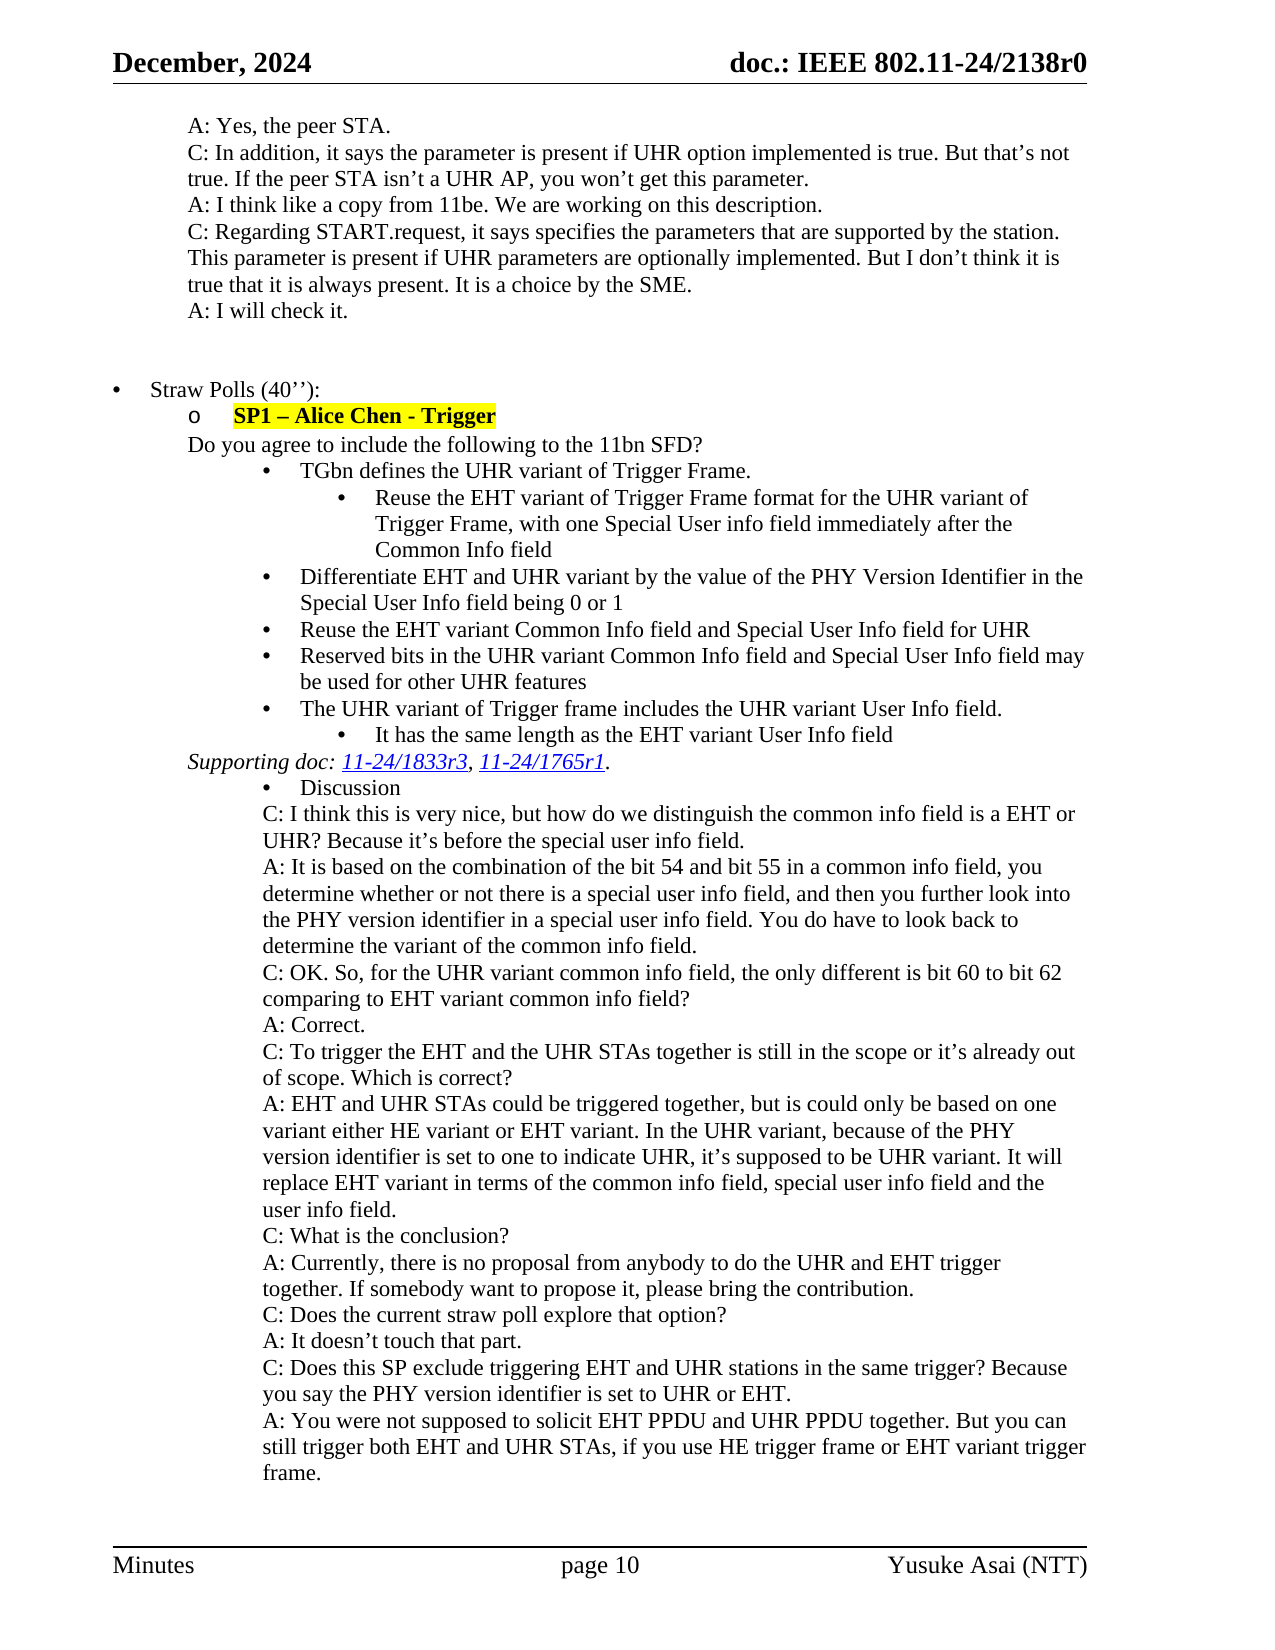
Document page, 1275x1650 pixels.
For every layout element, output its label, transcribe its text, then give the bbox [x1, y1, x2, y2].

list SP1 – Alice Chen - Trigger [187, 402, 1087, 431]
list Reuse the EHT variant Common Info field and Special User Info field for UHR [262, 616, 1087, 642]
list Straw Polls (40’’): [112, 376, 1087, 402]
text A: I think like a copy from 11be. We are working on this description. [187, 192, 1087, 218]
text C: OK. So, for the UHR variant common info field, the only different is bit 60 to bit 62 comparing to EHT variant common info field? [262, 959, 1087, 1011]
text A: You were not supposed to solicit EHT PPDU and UHR PPDU together. But you can still trigger both EHT and UHR STAs, if you use HE trigger frame or EHT variant trigger frame. [262, 1407, 1087, 1486]
text C: I think this is very nice, but how do we distinguish the common info field is a EHT or UHR? Because it’s before the special user info field. [262, 801, 1087, 853]
text A: Yes, the peer STA. [187, 112, 1087, 139]
text A: Currently, there is no proposal from anybody to do the UHR and EHT trigger together. If somebody want to propose it, please bring the contribution. [262, 1248, 1087, 1301]
list The UHR variant of Trigger frame includes the UHR variant User Info field. [262, 695, 1087, 721]
text A: It is based on the combination of the bit 54 and bit 55 in a common info field, you determine whether or not there is a special user info field, and then you further look into the PHY version identifier in a special user info field. You do have to look back to determine the variant of the common info field. [262, 853, 1087, 959]
list Differentiate EHT and UHR variant by the value of the PHY Version Identifier in the Special User Info field being 0 or 1 [262, 563, 1087, 616]
text A: EHT and UHR STAs could be triggered together, but is could only be based on one variant either HE variant or EHT variant. In the UHR variant, because of the PHY version identifier is set to one to indicate UHR, it’s supposed to be UHR variant. It will replace EHT variant in terms of the common info field, special user info field and the user info field. [262, 1090, 1087, 1222]
list Discussion [262, 774, 1087, 801]
list TGbn defines the UHR variant of Trigger Frame. [262, 457, 1087, 483]
list It has the same length as the EHT variant User Info field [337, 721, 1087, 748]
text C: In addition, it says the parameter is present if UHR option implemented is true. But that’s not true. If the peer STA isn’t a UHR AP, you won’t get this parameter. [187, 139, 1087, 192]
text Supporting doc: 11-24/1833r3, 11-24/1765r1. [187, 748, 1087, 774]
list Reserved bits in the UHR variant Common Info field and Special User Info field may be used for other UHR features [262, 642, 1087, 695]
text A: I will check it. [187, 297, 1087, 323]
text C: Does this SP exclude triggering EHT and UHR stations in the same trigger? Because you say the PHY version identifier is set to UHR or EHT. [262, 1354, 1087, 1407]
text A: It doesn’t touch that part. [262, 1328, 1087, 1354]
text Do you agree to include the following to the 11bn SFD? [187, 431, 1087, 457]
text C: To trigger the EHT and the UHR STAs together is still in the scope or it’s already out of scope. Which is correct? [262, 1038, 1087, 1090]
text A: Correct. [262, 1011, 1087, 1038]
list Reuse the EHT variant of Trigger Frame format for the UHR variant of Trigger Frame, with one Special User info field immediately after the Common Info field [337, 483, 1087, 563]
text C: Regarding START.request, it says specifies the parameters that are supported by the station. This parameter is present if UHR parameters are optionally implemented. But I don’t think it is true that it is always present. It is a choice by the SME. [187, 218, 1087, 297]
text C: Does the current straw poll explore that option? [262, 1301, 1087, 1328]
text C: What is the conclusion? [262, 1222, 1087, 1248]
